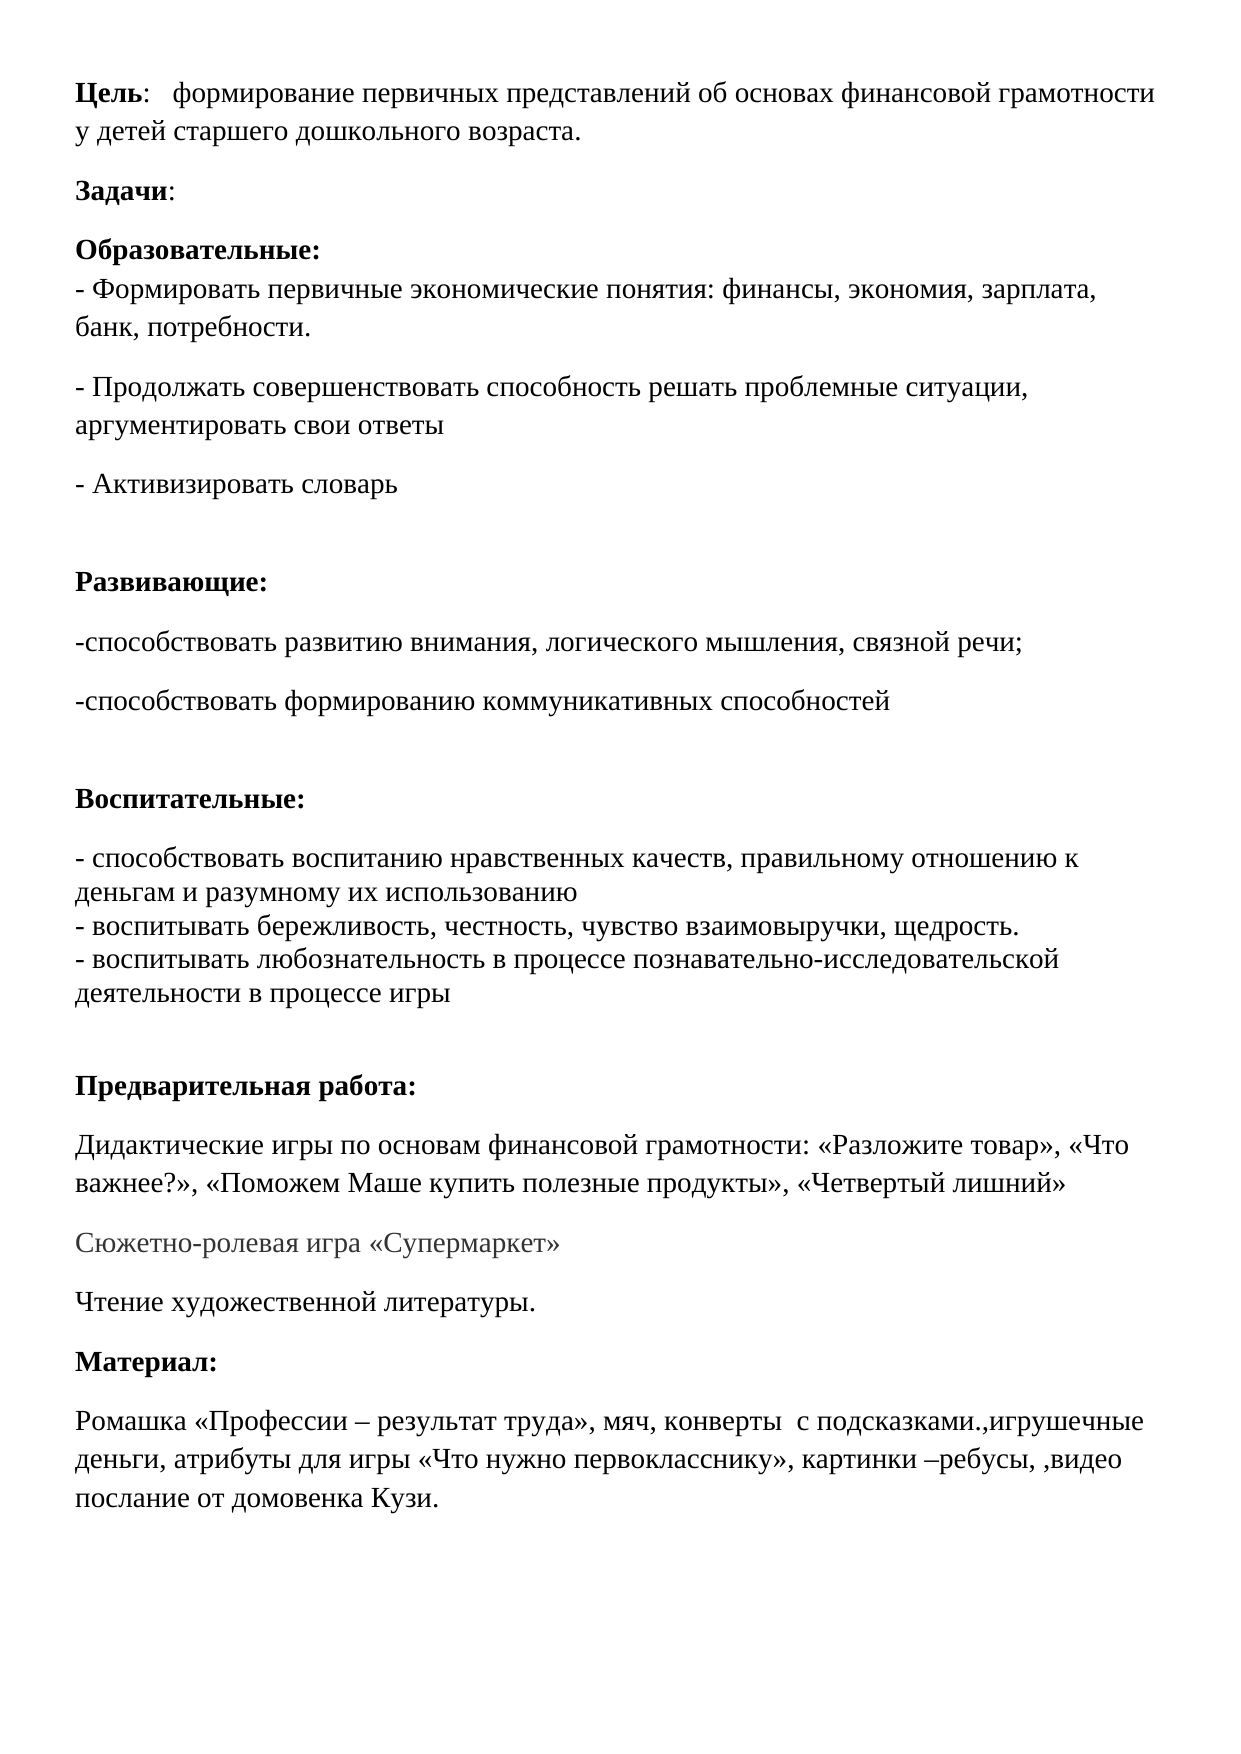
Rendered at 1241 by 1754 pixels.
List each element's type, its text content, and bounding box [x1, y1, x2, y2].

text Дидактические игры по основам финансовой грамотности: «Разложите товар», «Что важнее?», «Поможем Маше купить полезные продукты», «Четвертый лишний» [75, 1127, 1165, 1199]
text Материал: [75, 1344, 1165, 1377]
text Образовательные: - Формировать первичные экономические понятия: финансы, экономия, зарплата, банк, потребности. [75, 232, 1165, 343]
text Предварительная работа: [75, 1068, 1165, 1101]
text Сюжетно-ролевая игра «Супермаркет» [75, 1225, 1165, 1258]
text Воспитательные: [75, 743, 1165, 815]
text -способствовать развитию внимания, логического мышления, связной речи; [75, 624, 1165, 657]
text Развивающие: [75, 526, 1165, 598]
text Ромашка «Профессии – результат труда», мяч, конверты с подсказками.,игрушечные деньги, атрибуты для игры «Что нужно первокласснику», картинки –ребусы, ,видео послание от домовенка Кузи. [75, 1403, 1165, 1514]
text -способствовать формированию коммуникативных способностей [75, 683, 1165, 717]
text Задачи: [75, 173, 1165, 206]
text - Продолжать совершенствовать способность решать проблемные ситуации, аргументировать свои ответы [75, 369, 1165, 441]
text - воспитывать бережливость, честность, чувство взаимовыручки, щедрость. - воспитывать любознательность в процессе познавательно-исследовательской деятельности в процессе игры [75, 908, 1165, 1008]
text Цель: формирование первичных представлений об основах финансовой грамотности у детей старшего дошкольного возраста. [75, 75, 1165, 147]
text Чтение художественной литературы. [75, 1284, 1165, 1318]
text - Активизировать словарь [75, 467, 1165, 500]
text - способствовать воспитанию нравственных качеств, правильному отношению к деньгам и разумному их использованию [578, 841, 1165, 908]
